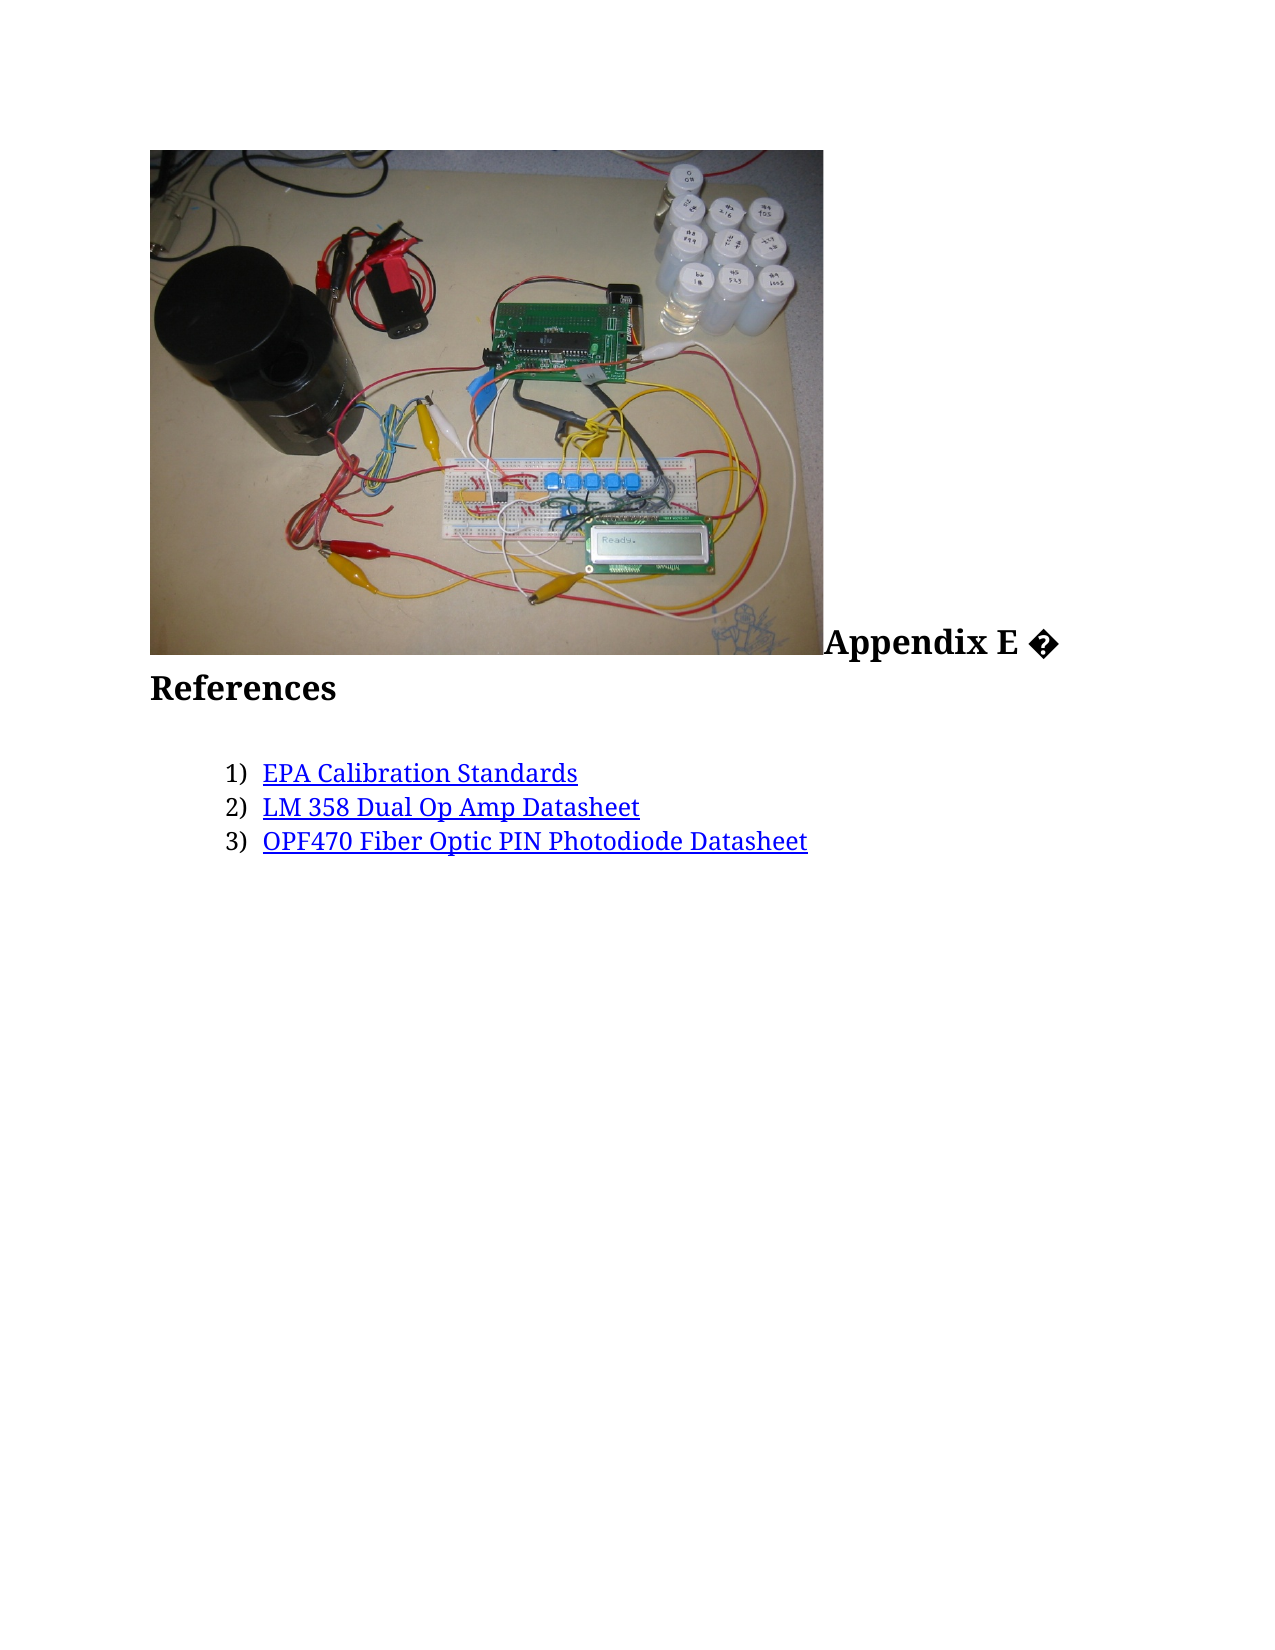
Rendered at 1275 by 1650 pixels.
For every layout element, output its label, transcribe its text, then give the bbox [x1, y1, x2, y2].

picture [150, 150, 824, 655]
list EPA Calibration Standards [225, 755, 1125, 789]
list OPF470 Fiber Optic PIN Photodiode Datasheet [225, 823, 1125, 857]
list LM 358 Dual Op Amp Datasheet [225, 789, 1125, 823]
